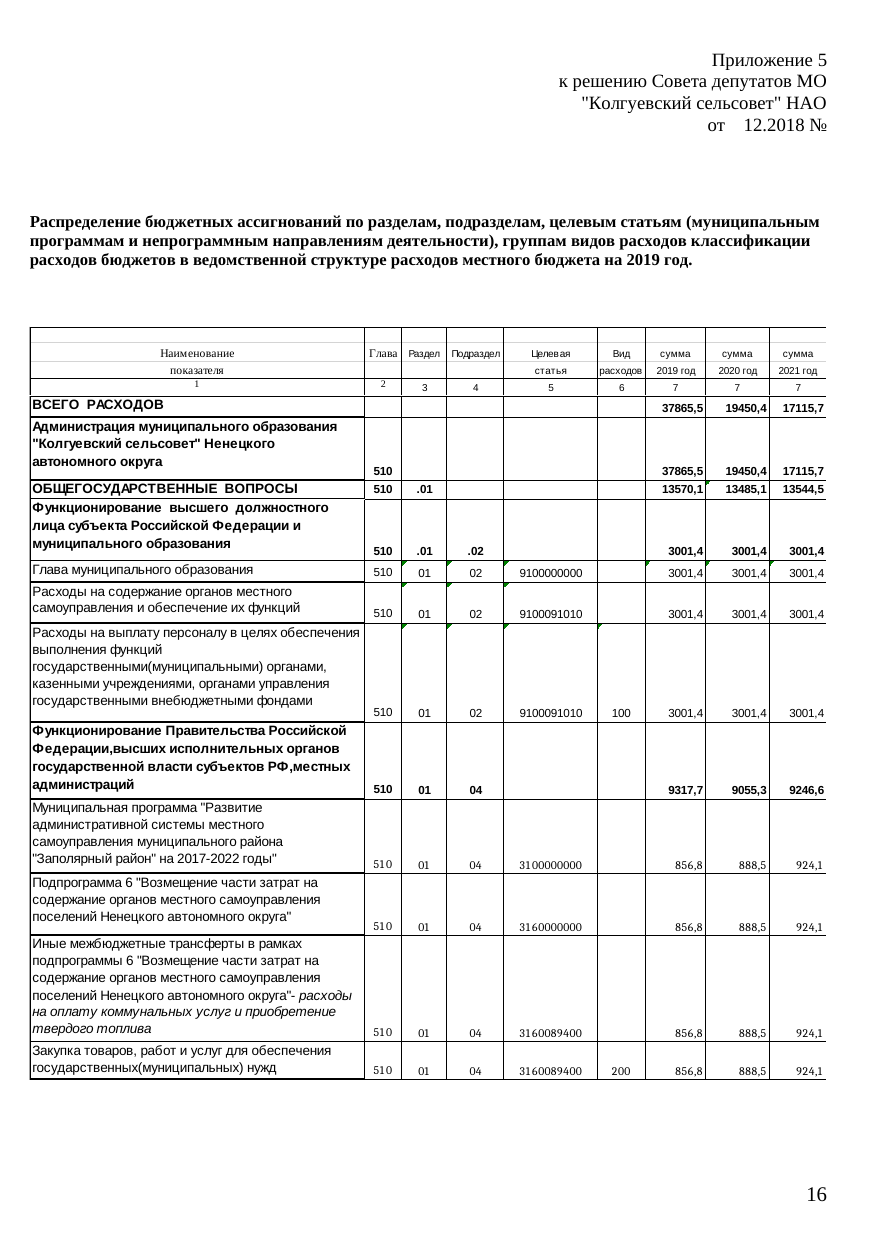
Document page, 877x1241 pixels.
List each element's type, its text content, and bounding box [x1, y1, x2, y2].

text от 12.2018 № [29, 113, 827, 135]
text "Колгуевский сельсовет" НАО [29, 92, 827, 113]
text Распределение бюджетных ассигнований по разделам, подразделам, целевым статьям (муниципальным программам и непрограммным направлениям деятельности), группам видов расходов классификации расходов бюджетов в ведомственной структуре расходов местного бюджета на 2019 год. [29, 212, 827, 269]
text к решению Совета депутатов МО [29, 70, 827, 92]
text Приложение 5 [29, 49, 827, 70]
